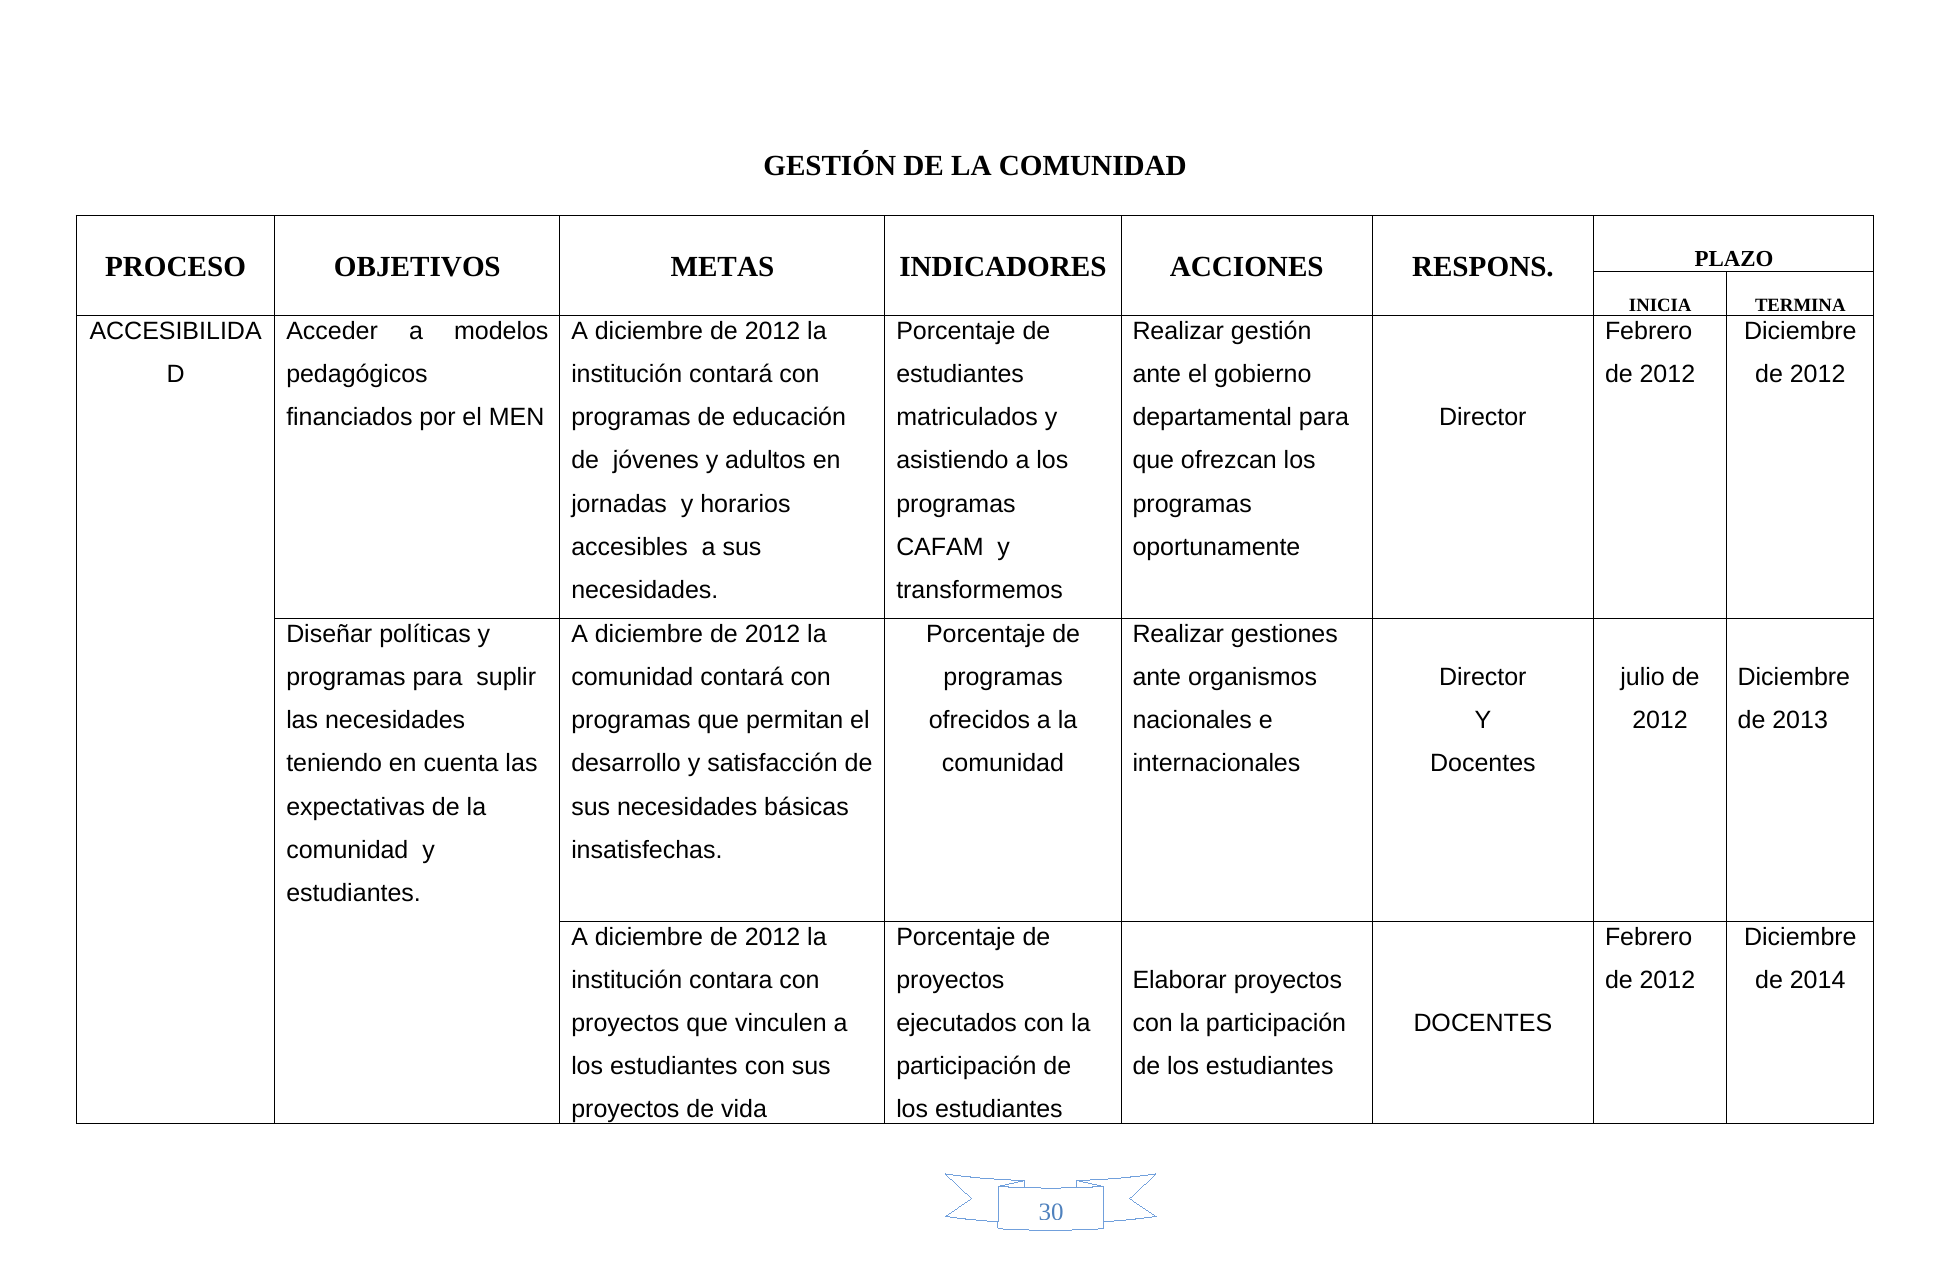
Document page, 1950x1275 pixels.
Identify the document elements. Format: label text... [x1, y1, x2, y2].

table_cell A diciembre de 2012 la comunidad contará con programas que permitan el desarrollo y satisfacción de sus necesidades básicas insatisfechas. [560, 619, 884, 921]
table_cell Diciembre de 2012 [1727, 316, 1873, 618]
table_cell INICIA [1594, 272, 1726, 315]
table_cell Diciembre de 2014 [1727, 922, 1873, 1123]
table_cell Director Y Docentes [1373, 619, 1593, 921]
table_cell ACCESIBILIDAD PROYECCIÓN A LA COMUNIDAD [77, 316, 274, 1123]
table_cell Porcentaje de programas ofrecidos a la comunidad [885, 619, 1121, 921]
table_header METAS [560, 216, 884, 315]
table_cell Porcentaje de proyectos ejecutados con la participación de los estudiantes [885, 922, 1121, 1123]
table_cell Febrero de 2012 [1594, 922, 1726, 1123]
table_header RESPONS. [1373, 216, 1593, 315]
table_header PLAZO [1594, 216, 1873, 271]
table_cell Realizar gestión ante el gobierno departamental para que ofrezcan los programas oportunamente [1122, 316, 1372, 618]
table_cell Realizar gestiones ante organismos nacionales e internacionales [1122, 619, 1372, 921]
table_cell Acceder a modelos pedagógicos financiados por el MEN [275, 316, 559, 618]
table_cell DOCENTES [1373, 922, 1593, 1123]
table_header INDICADORES [885, 216, 1121, 315]
table_cell Director [1373, 316, 1593, 618]
table_cell julio de 2012 [1594, 619, 1726, 921]
table_header OBJETIVOS [275, 216, 559, 315]
table_cell Febrero de 2012 [1594, 316, 1726, 618]
table_cell A diciembre de 2012 la institución contará con programas de educación de jóvenes y adultos en jornadas y horarios accesibles a sus necesidades. [560, 316, 884, 618]
table_cell Elaborar proyectos con la participación de los estudiantes [1122, 922, 1372, 1123]
table_header ACCIONES [1122, 216, 1372, 315]
text GESTIÓN DE LA COMUNIDAD [177, 148, 1773, 181]
table_header PROCESO [77, 216, 274, 315]
table_cell TERMINA [1727, 272, 1873, 315]
table_cell Diciembre de 2013 [1727, 619, 1873, 921]
table_cell Diseñar políticas y programas para suplir las necesidades teniendo en cuenta las expectativas de la comunidad y estudiantes. [275, 619, 559, 1123]
table_cell A diciembre de 2012 la institución contara con proyectos que vinculen a los estudiantes con sus proyectos de vida [560, 922, 884, 1123]
table_cell Porcentaje de estudiantes matriculados y asistiendo a los programas CAFAM y transformemos [885, 316, 1121, 618]
